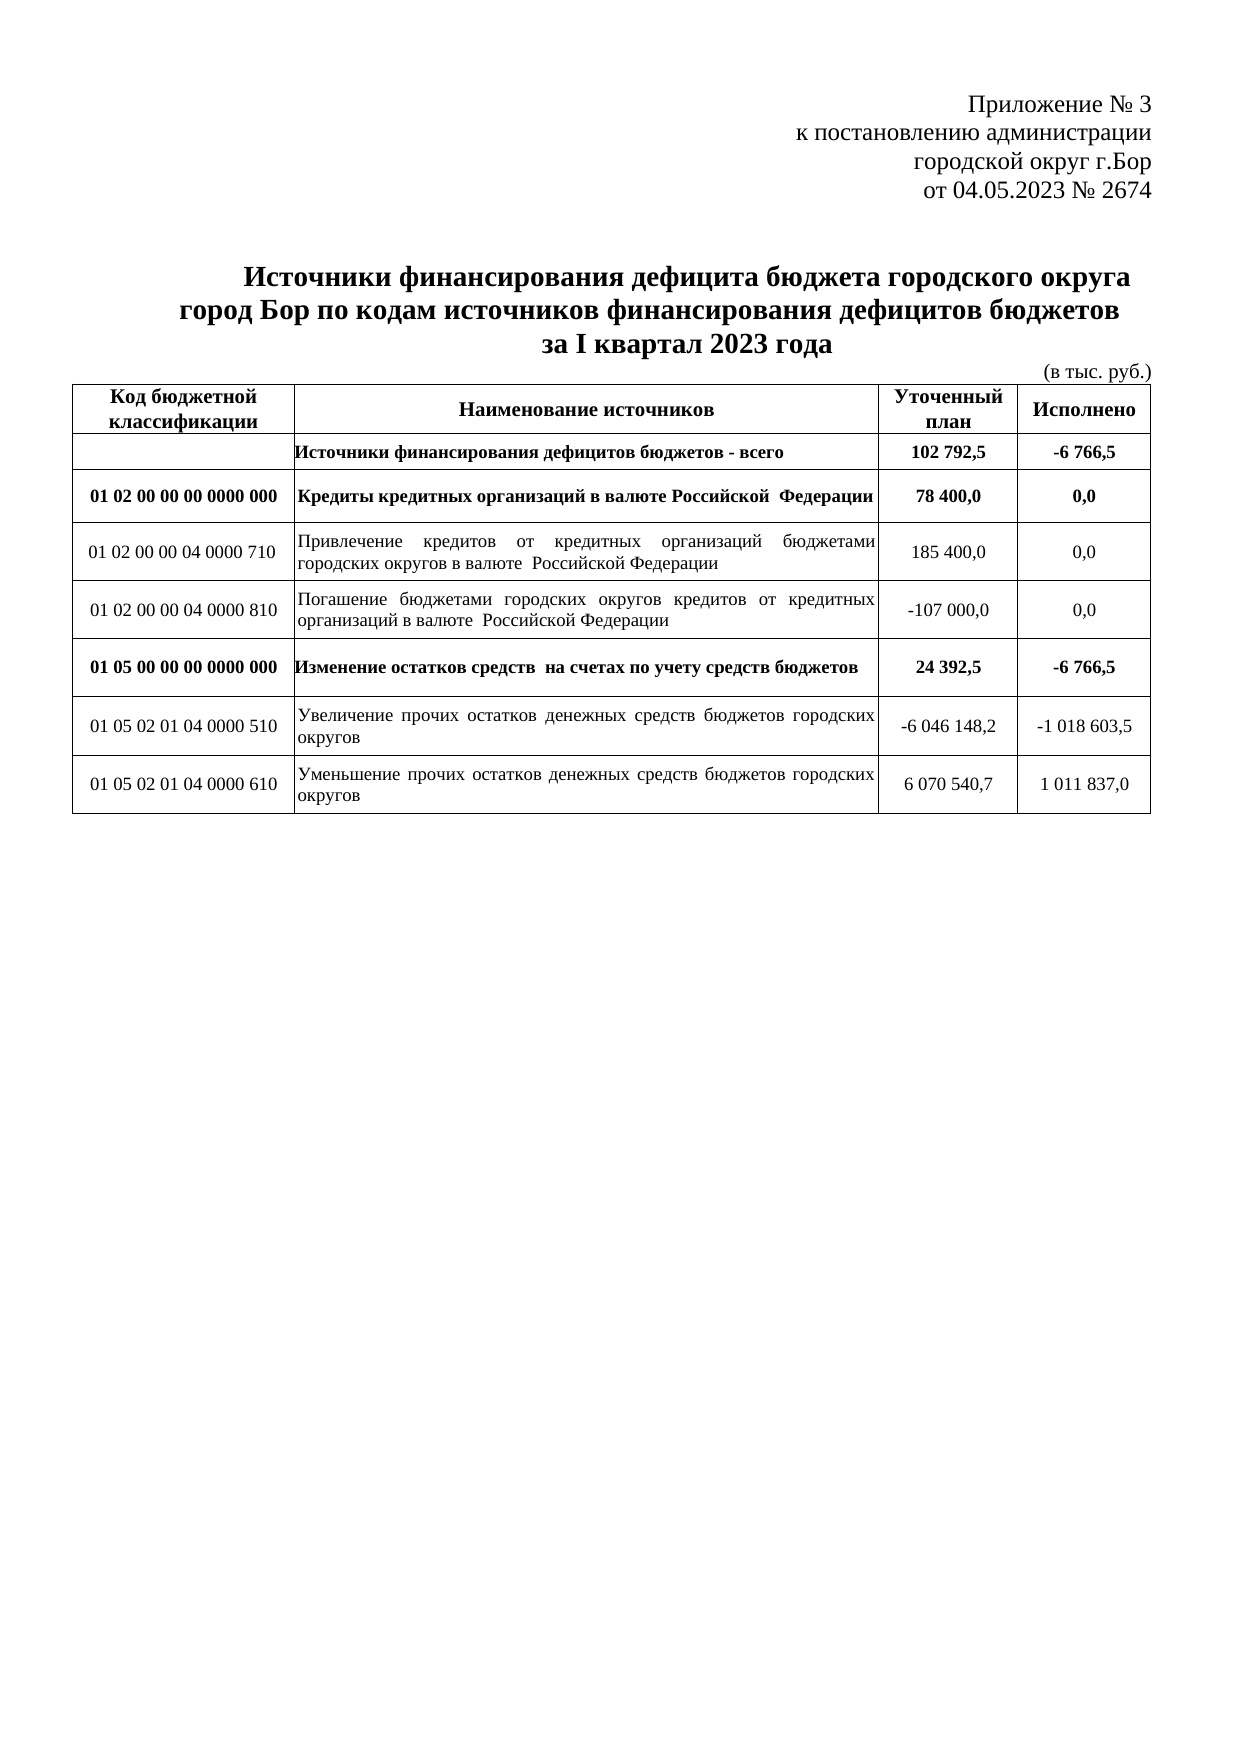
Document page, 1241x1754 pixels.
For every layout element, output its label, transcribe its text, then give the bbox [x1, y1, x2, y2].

table_cell Источники финансирования дефицитов бюджетов - всего [295, 434, 878, 469]
table_cell -107 000,0 [879, 581, 1017, 637]
text городской округ г.Бор [148, 146, 1152, 175]
table_header Наименование источников [295, 385, 878, 433]
text Приложение № 3 [148, 89, 1152, 117]
table_cell 0,0 [1018, 581, 1150, 637]
table_cell -6 766,5 [1018, 639, 1150, 696]
table_cell 1 011 837,0 [1018, 756, 1150, 813]
table_cell 01 05 02 01 04 0000 510 [73, 697, 294, 754]
table_cell Привлечение кредитов от кредитных организаций бюджетами городских округов в валюте Российской Федерации [295, 523, 878, 580]
table_cell -6 766,5 [1018, 434, 1150, 469]
text за I квартал 2023 года [148, 326, 1152, 359]
table_cell Кредиты кредитных организаций в валюте Российской Федерации [295, 470, 878, 522]
table_header Исполнено [1018, 385, 1150, 433]
table_cell Увеличение прочих остатков денежных средств бюджетов городских округов [295, 697, 878, 754]
table_cell 24 392,5 [879, 639, 1017, 696]
text к постановлению администрации [148, 117, 1152, 146]
table_cell Уменьшение прочих остатков денежных средств бюджетов городских округов [295, 756, 878, 813]
text (в тыс. руб.) [148, 359, 1152, 383]
table_cell 01 02 00 00 04 0000 810 [73, 581, 294, 637]
table_cell 01 05 02 01 04 0000 610 [73, 756, 294, 813]
table_cell 185 400,0 [879, 523, 1017, 580]
table_cell 6 070 540,7 [879, 756, 1017, 813]
table_cell Изменение остатков средств на счетах по учету средств бюджетов [295, 639, 878, 696]
table_cell Погашение бюджетами городских округов кредитов от кредитных организаций в валюте Российской Федерации [295, 581, 878, 637]
table_cell 102 792,5 [879, 434, 1017, 469]
text от 04.05.2023 № 2674 [148, 175, 1152, 204]
table_cell 01 02 00 00 00 0000 000 [73, 470, 294, 522]
text Источники финансирования дефицита бюджета городского округа город Бор по кодам источников финансирования дефицитов бюджетов [148, 259, 1152, 326]
table_cell 78 400,0 [879, 470, 1017, 522]
table_cell -1 018 603,5 [1018, 697, 1150, 754]
table_cell -6 046 148,2 [879, 697, 1017, 754]
table_cell 01 02 00 00 04 0000 710 [73, 523, 294, 580]
table_header Код бюджетной классификации [73, 385, 294, 433]
table_cell [73, 434, 294, 469]
table_cell 0,0 [1018, 470, 1150, 522]
table_cell 01 05 00 00 00 0000 000 [73, 639, 294, 696]
table_cell 0,0 [1018, 523, 1150, 580]
table_header Уточенный план [879, 385, 1017, 433]
